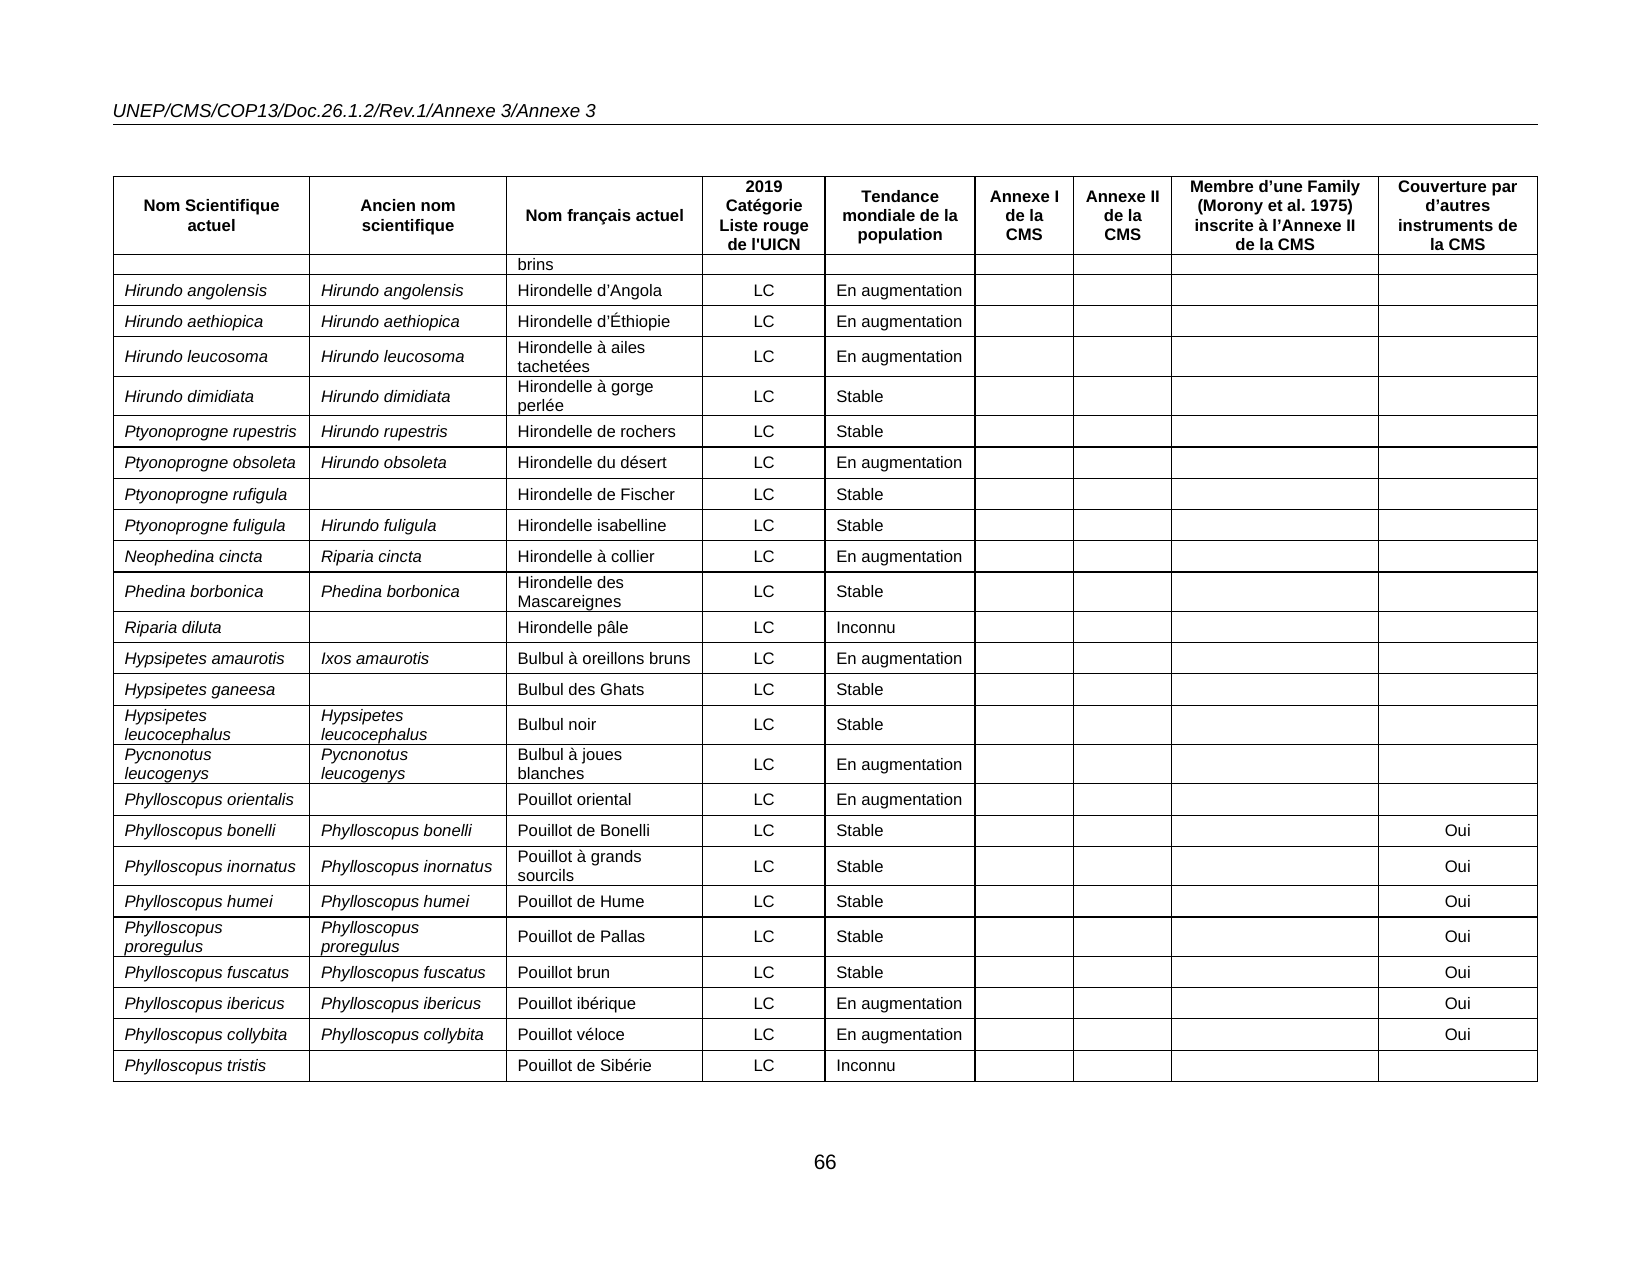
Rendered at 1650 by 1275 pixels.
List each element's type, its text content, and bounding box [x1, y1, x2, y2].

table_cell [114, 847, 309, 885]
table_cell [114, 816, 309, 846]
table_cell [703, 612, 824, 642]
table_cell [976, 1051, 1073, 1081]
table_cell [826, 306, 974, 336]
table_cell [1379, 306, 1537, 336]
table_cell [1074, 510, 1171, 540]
table_header Ancien nom scientifique [310, 177, 506, 254]
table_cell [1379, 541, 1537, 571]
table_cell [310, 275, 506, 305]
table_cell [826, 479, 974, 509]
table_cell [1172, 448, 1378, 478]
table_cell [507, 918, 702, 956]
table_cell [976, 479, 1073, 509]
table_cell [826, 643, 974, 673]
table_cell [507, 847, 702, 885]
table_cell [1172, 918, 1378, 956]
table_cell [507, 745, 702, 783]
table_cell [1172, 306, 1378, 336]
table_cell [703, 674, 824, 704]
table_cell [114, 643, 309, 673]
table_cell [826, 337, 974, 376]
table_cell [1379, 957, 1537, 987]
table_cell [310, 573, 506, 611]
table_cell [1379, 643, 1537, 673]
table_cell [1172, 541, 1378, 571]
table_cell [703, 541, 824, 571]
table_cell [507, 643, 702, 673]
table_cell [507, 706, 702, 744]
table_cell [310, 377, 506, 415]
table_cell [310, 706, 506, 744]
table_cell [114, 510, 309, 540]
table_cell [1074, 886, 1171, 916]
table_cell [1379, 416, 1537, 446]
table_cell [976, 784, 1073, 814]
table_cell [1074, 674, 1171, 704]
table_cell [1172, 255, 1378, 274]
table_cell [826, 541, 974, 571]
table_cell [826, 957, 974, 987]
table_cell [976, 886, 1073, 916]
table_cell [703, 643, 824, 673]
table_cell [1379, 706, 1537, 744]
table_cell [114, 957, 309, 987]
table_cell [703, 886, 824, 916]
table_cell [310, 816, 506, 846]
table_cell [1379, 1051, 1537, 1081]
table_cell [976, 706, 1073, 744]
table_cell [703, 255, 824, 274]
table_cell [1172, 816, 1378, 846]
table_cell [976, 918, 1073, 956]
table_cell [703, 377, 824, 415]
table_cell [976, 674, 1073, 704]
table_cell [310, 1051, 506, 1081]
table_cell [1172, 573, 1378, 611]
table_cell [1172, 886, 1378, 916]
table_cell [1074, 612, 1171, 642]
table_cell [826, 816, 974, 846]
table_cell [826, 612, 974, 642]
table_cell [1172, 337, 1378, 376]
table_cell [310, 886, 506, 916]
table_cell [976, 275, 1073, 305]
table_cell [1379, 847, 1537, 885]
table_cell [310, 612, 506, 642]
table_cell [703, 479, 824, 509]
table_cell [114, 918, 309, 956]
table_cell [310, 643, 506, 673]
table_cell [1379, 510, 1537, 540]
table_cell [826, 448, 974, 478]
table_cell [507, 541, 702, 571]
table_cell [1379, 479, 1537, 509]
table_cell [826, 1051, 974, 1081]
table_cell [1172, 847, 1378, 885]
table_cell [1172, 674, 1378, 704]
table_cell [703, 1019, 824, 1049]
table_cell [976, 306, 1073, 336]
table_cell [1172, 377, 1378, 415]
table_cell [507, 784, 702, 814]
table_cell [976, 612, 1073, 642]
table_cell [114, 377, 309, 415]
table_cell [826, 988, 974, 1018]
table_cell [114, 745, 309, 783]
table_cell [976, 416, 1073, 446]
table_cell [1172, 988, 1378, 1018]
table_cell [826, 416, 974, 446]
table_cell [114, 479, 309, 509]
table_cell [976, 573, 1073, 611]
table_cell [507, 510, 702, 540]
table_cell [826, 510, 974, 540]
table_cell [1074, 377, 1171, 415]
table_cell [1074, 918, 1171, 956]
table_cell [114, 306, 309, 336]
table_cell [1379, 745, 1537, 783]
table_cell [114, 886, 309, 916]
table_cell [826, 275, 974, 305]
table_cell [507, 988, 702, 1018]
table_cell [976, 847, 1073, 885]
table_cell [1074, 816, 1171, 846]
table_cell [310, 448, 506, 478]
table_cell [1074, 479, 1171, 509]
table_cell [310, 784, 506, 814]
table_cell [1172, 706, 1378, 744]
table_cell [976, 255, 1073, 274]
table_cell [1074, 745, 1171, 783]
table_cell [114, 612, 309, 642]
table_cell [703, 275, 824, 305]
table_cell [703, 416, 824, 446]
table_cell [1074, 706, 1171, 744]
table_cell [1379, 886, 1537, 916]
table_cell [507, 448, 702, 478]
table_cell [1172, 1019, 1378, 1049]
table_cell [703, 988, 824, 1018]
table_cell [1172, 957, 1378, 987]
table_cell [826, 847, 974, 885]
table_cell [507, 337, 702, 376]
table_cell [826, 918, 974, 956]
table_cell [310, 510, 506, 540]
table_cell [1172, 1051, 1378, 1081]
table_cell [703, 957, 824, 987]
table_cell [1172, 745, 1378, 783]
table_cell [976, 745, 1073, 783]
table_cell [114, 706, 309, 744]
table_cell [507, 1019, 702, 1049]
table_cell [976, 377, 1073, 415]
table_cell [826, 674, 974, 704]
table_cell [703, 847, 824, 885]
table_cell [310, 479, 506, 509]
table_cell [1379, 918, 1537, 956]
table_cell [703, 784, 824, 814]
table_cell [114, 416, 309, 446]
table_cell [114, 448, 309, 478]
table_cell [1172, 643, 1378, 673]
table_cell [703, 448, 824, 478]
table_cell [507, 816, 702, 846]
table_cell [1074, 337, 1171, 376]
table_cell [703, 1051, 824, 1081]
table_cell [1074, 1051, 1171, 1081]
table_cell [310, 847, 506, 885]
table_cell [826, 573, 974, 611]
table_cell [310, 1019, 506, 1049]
table_header Membre d’une Family (Morony et al. 1975) inscrite à l’Annexe II de la CMS [1172, 177, 1378, 254]
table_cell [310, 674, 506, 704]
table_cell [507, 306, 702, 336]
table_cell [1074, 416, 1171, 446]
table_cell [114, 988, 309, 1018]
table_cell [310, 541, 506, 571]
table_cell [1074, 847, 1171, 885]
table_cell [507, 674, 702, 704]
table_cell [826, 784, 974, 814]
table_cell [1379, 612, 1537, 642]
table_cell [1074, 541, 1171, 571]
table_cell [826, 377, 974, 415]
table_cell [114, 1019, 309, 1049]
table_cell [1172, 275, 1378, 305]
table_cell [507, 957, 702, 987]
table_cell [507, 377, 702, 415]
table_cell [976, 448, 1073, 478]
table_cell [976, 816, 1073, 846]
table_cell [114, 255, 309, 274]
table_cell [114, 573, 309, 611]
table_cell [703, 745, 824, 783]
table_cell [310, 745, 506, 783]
table_header Nom Scientifique actuel [114, 177, 309, 254]
table_header 2019 Catégorie Liste rouge de l'UICN [703, 177, 824, 254]
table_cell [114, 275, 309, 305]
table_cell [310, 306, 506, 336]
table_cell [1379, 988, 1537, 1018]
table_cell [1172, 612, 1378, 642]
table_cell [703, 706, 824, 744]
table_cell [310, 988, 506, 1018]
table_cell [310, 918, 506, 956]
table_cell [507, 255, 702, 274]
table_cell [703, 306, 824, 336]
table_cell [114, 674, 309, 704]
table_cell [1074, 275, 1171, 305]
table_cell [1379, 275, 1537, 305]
table_header Nom français actuel [507, 177, 702, 254]
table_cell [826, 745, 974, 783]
table_header Annexe II de la CMS [1074, 177, 1171, 254]
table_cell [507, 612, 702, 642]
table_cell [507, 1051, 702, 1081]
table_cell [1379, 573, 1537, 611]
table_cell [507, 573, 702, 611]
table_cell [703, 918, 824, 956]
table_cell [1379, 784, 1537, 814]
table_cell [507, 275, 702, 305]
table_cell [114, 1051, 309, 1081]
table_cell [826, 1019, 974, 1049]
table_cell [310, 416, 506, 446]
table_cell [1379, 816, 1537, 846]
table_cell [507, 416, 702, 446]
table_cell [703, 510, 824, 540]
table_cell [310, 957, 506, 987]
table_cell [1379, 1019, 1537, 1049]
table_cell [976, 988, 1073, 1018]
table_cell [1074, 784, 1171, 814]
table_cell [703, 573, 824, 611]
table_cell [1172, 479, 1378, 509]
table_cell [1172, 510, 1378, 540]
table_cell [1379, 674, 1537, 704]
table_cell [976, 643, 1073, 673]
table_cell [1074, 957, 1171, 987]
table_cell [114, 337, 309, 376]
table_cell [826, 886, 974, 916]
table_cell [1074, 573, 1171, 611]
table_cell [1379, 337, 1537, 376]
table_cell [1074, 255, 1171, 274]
table_header Annexe I de la CMS [976, 177, 1073, 254]
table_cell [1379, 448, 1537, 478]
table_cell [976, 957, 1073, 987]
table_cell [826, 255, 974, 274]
table_header Tendance mondiale de la population [826, 177, 974, 254]
table_header Couverture par d’autres instruments de la CMS [1379, 177, 1537, 254]
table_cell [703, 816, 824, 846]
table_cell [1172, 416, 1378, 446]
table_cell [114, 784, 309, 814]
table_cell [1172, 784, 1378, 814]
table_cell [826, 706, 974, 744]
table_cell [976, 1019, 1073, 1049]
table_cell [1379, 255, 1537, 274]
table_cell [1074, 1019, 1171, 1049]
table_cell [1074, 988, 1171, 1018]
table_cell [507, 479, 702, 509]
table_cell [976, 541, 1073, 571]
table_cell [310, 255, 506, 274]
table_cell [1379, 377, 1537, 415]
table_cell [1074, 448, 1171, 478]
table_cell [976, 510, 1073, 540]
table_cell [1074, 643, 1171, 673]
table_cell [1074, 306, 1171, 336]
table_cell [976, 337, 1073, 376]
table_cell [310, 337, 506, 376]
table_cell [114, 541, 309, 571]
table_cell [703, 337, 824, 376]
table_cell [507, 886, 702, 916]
